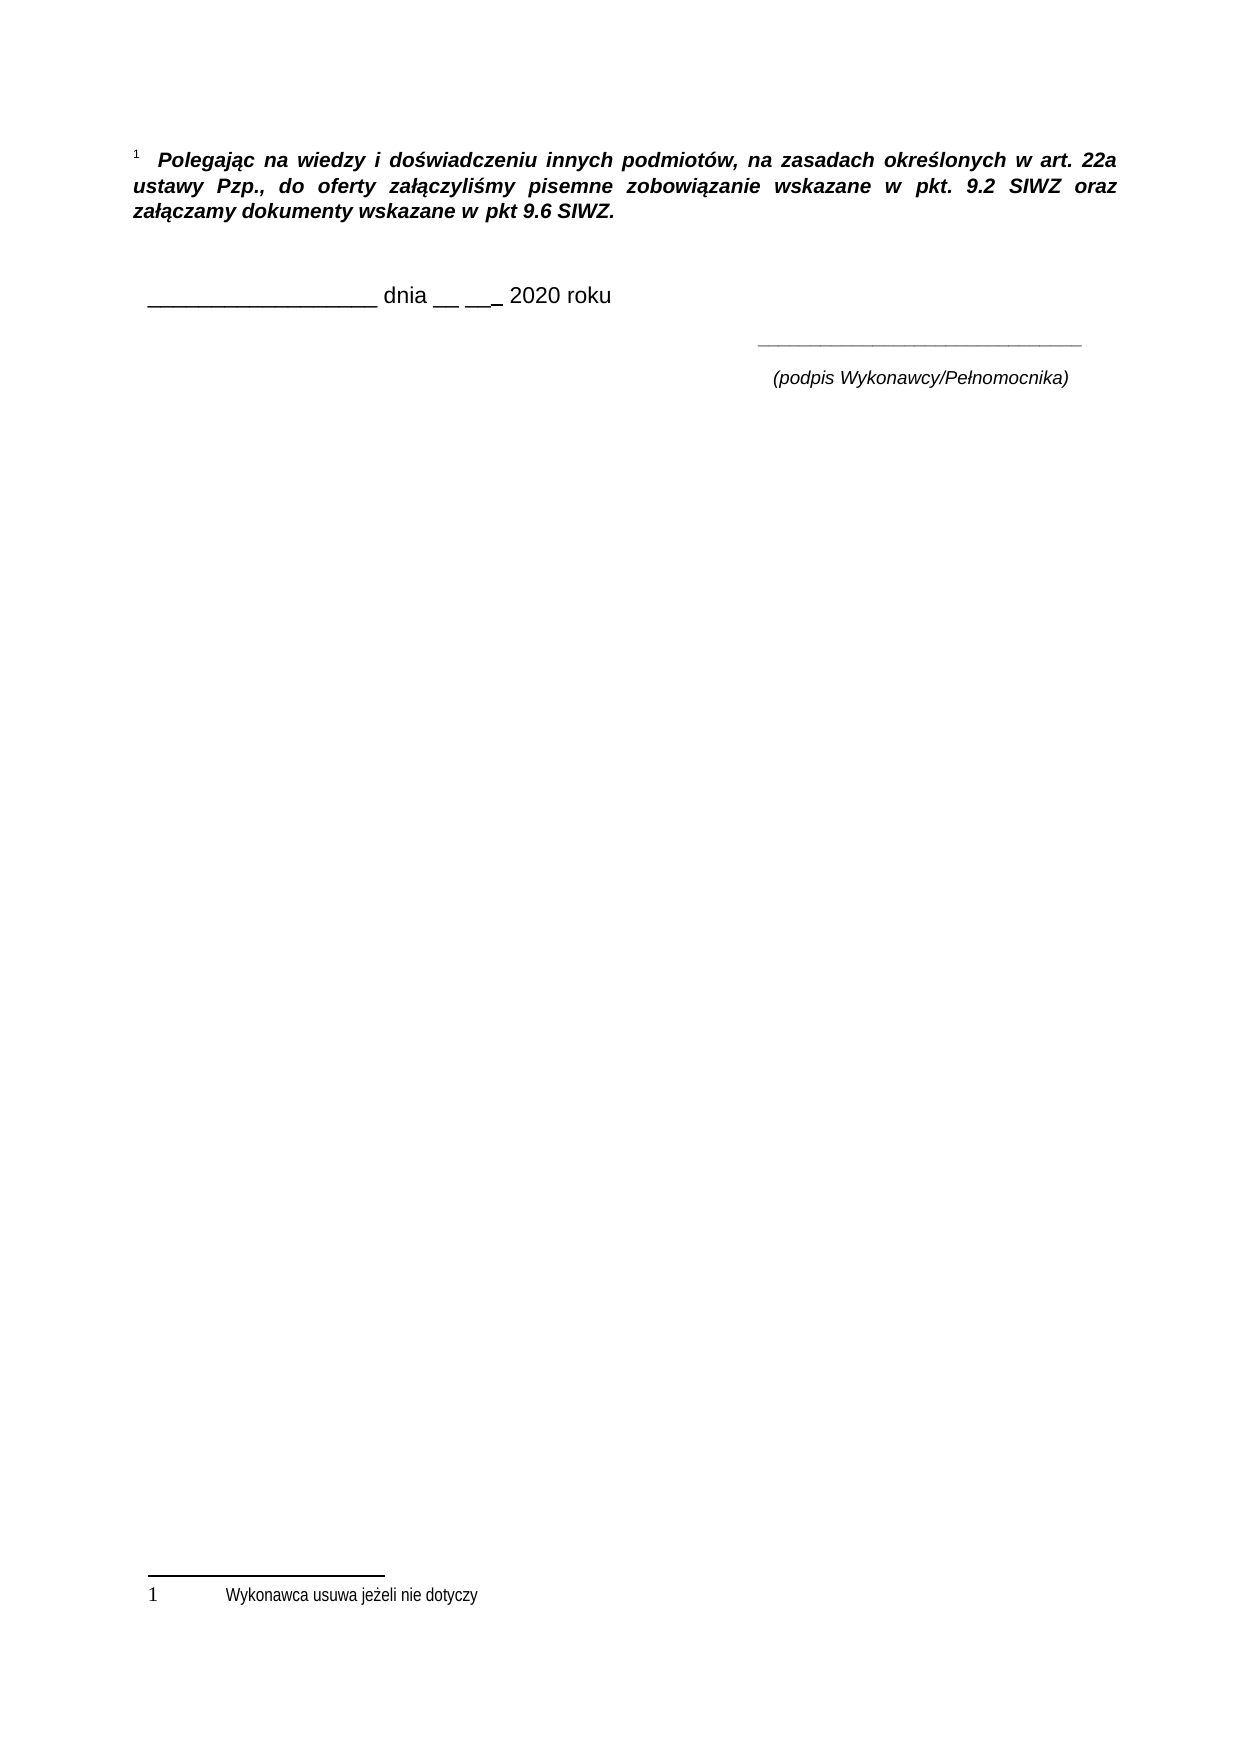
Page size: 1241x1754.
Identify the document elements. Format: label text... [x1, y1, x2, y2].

text __________________ dnia __ __ 2020 roku [148, 282, 1093, 308]
text _______________________________ [723, 327, 1119, 348]
text Polegając na wiedzy i doświadczeniu innych podmiotów, na zasadach określonych w art. 22a ustawy Pzp., do oferty załączyliśmy pisemne zobowiązanie wskazane w pkt. 9.2 SIWZ oraz załączamy dokumenty wskazane w pkt 9.6 SIWZ. [133, 148, 1119, 223]
text (podpis Wykonawcy/Pełnomocnika) [723, 367, 1119, 388]
